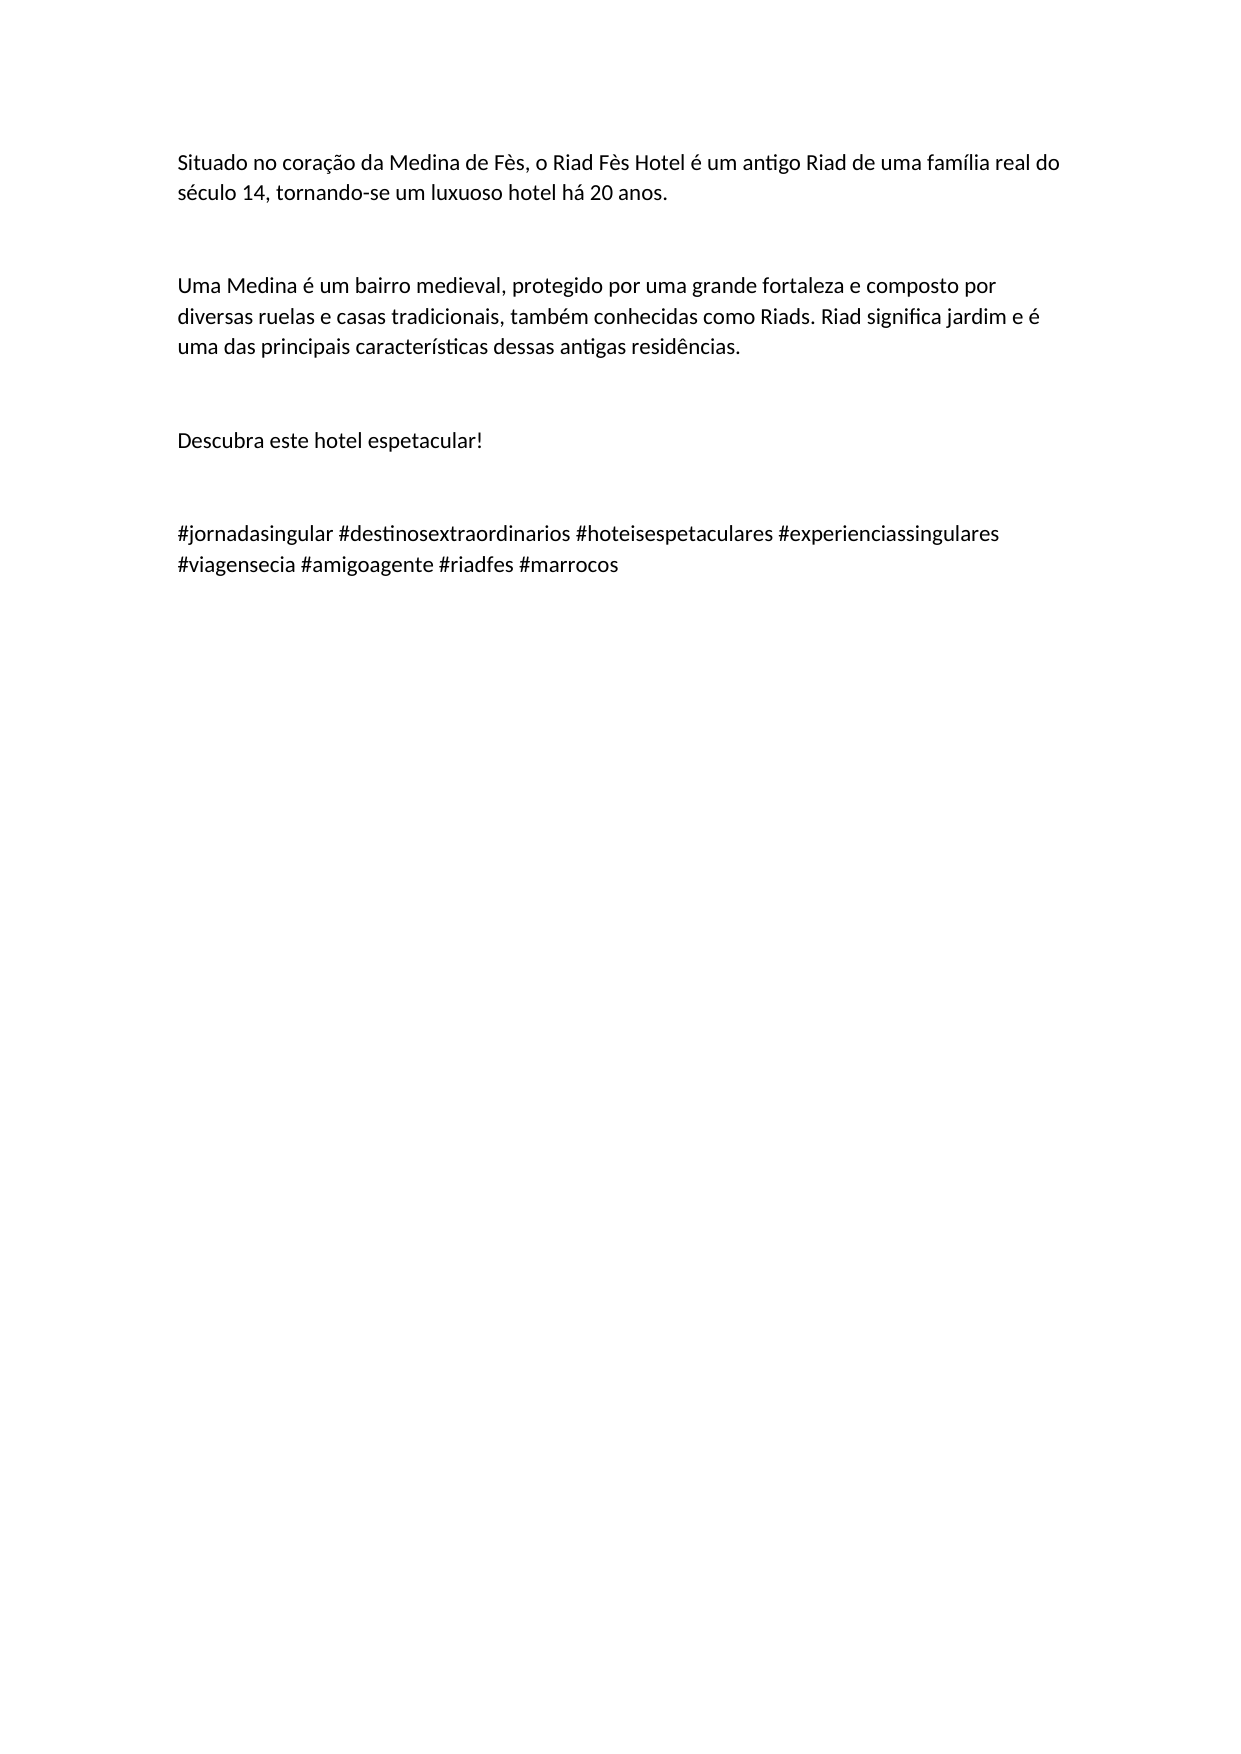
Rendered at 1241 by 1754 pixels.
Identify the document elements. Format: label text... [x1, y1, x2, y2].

text Descubra este hotel espetacular! [177, 426, 1063, 454]
text Uma Medina é um bairro medieval, protegido por uma grande fortaleza e composto por diversas ruelas e casas tradicionais, também conhecidas como Riads. Riad significa jardim e é uma das principais características dessas antigas residências. [177, 272, 1063, 360]
text Situado no coração da Medina de Fès, o Riad Fès Hotel é um antigo Riad de uma família real do século 14, tornando-se um luxuoso hotel há 20 anos. [177, 148, 1063, 206]
text #jornadasingular #destinosextraordinarios #hoteisespetaculares #experienciassingulares #viagensecia #amigoagente #riadfes #marrocos [177, 519, 1063, 578]
